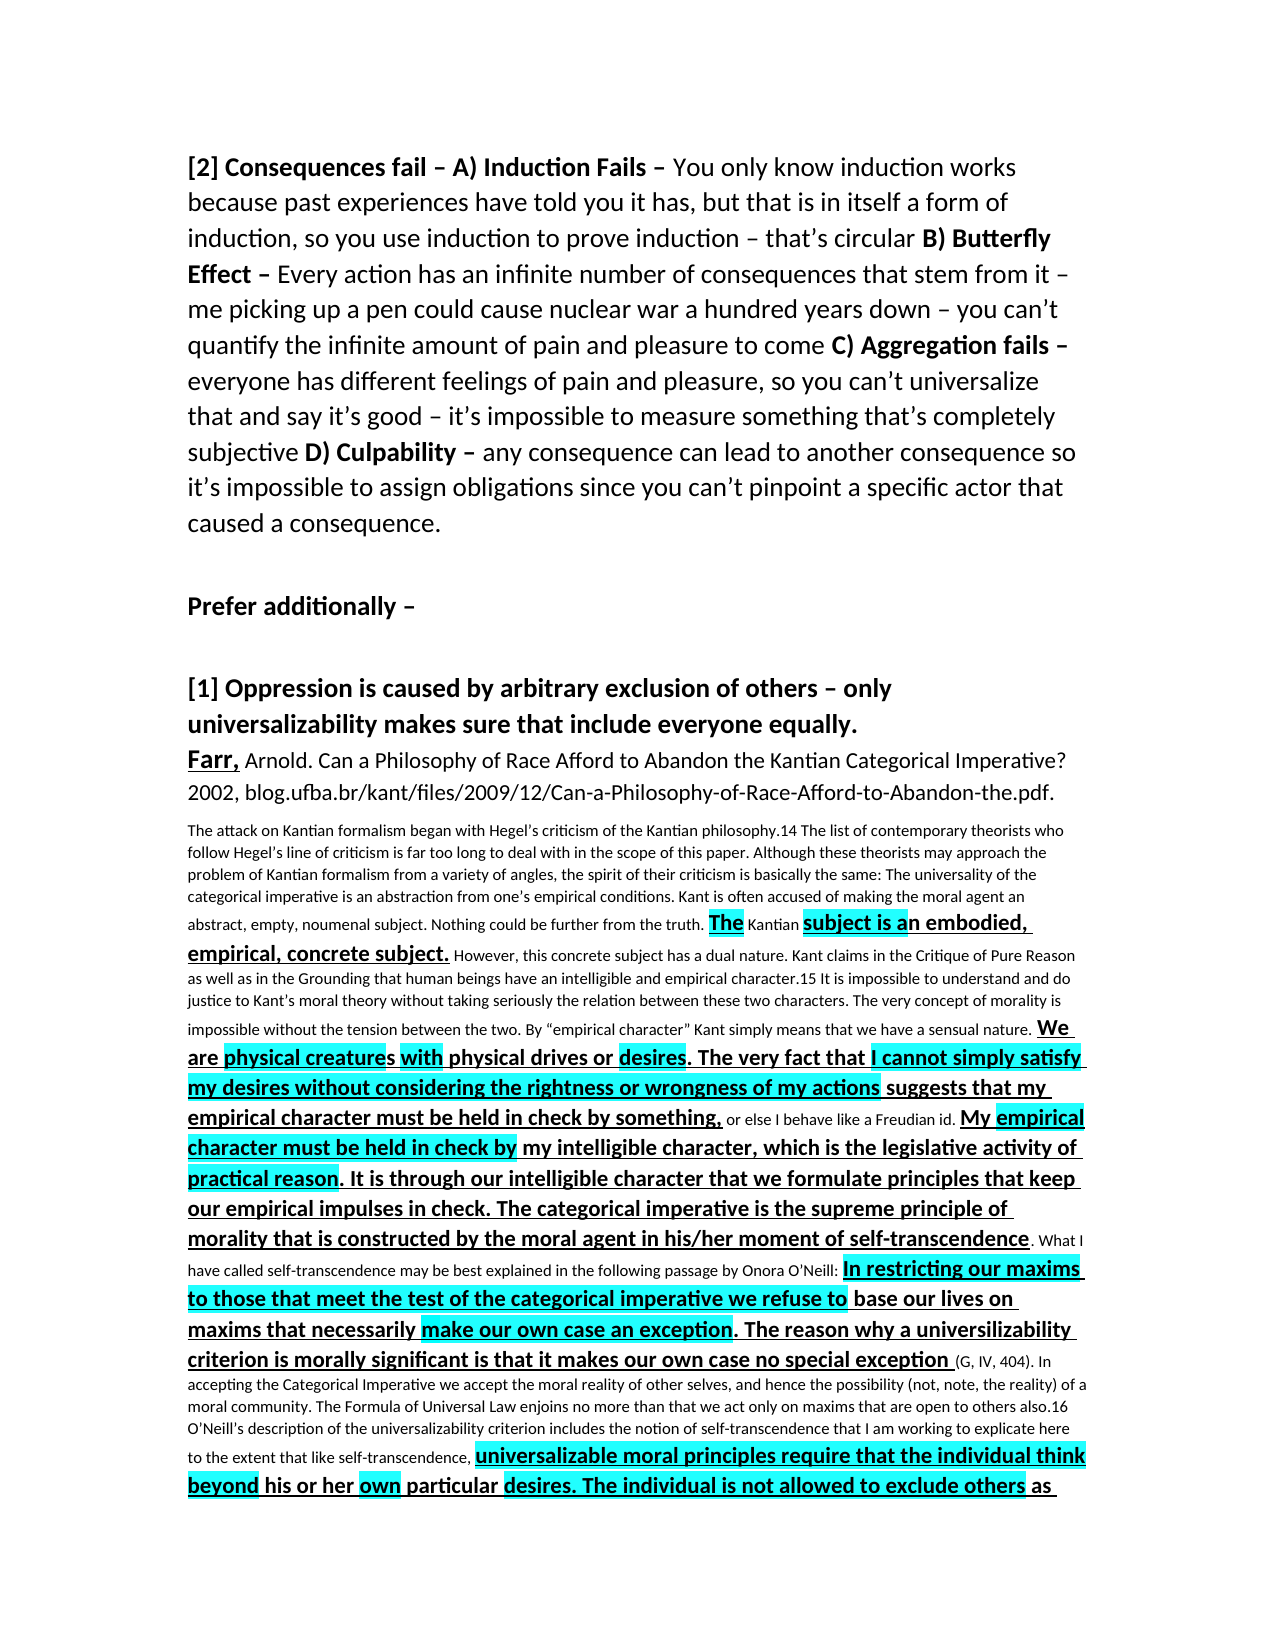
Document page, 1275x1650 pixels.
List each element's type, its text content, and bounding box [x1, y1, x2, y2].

subtitle [1] Oppression is caused by arbitrary exclusion of others – only universalizability makes sure that include everyone equally. [187, 671, 1087, 740]
subtitle [2] Consequences fail – A) Induction Fails – You only know induction works because past experiences have told you it has, but that is in itself a form of induction, so you use induction to prove induction – that’s circular B) Butterfly Effect – Every action has an infinite number of consequences that stem from it – me picking up a pen could cause nuclear war a hundred years down – you can’t quantify the infinite amount of pain and pleasure to come C) Aggregation fails – everyone has different feelings of pain and pleasure, so you can’t universalize that and say it’s good – it’s impossible to measure something that’s completely subjective D) Culpability – any consequence can lead to another consequence so it’s impossible to assign obligations since you can’t pinpoint a specific actor that caused a consequence. [187, 150, 1087, 539]
subtitle Prefer additionally – [187, 589, 1087, 622]
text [187, 1068, 1087, 1499]
text Farr, Arnold. Can a Philosophy of Race Afford to Abandon the Kantian Categorical Imperative? 2002, blog.ufba.br/kant/files/2009/12/Can-a-Philosophy-of-Race-Afford-to-Abandon-the.pdf. [187, 742, 1087, 806]
